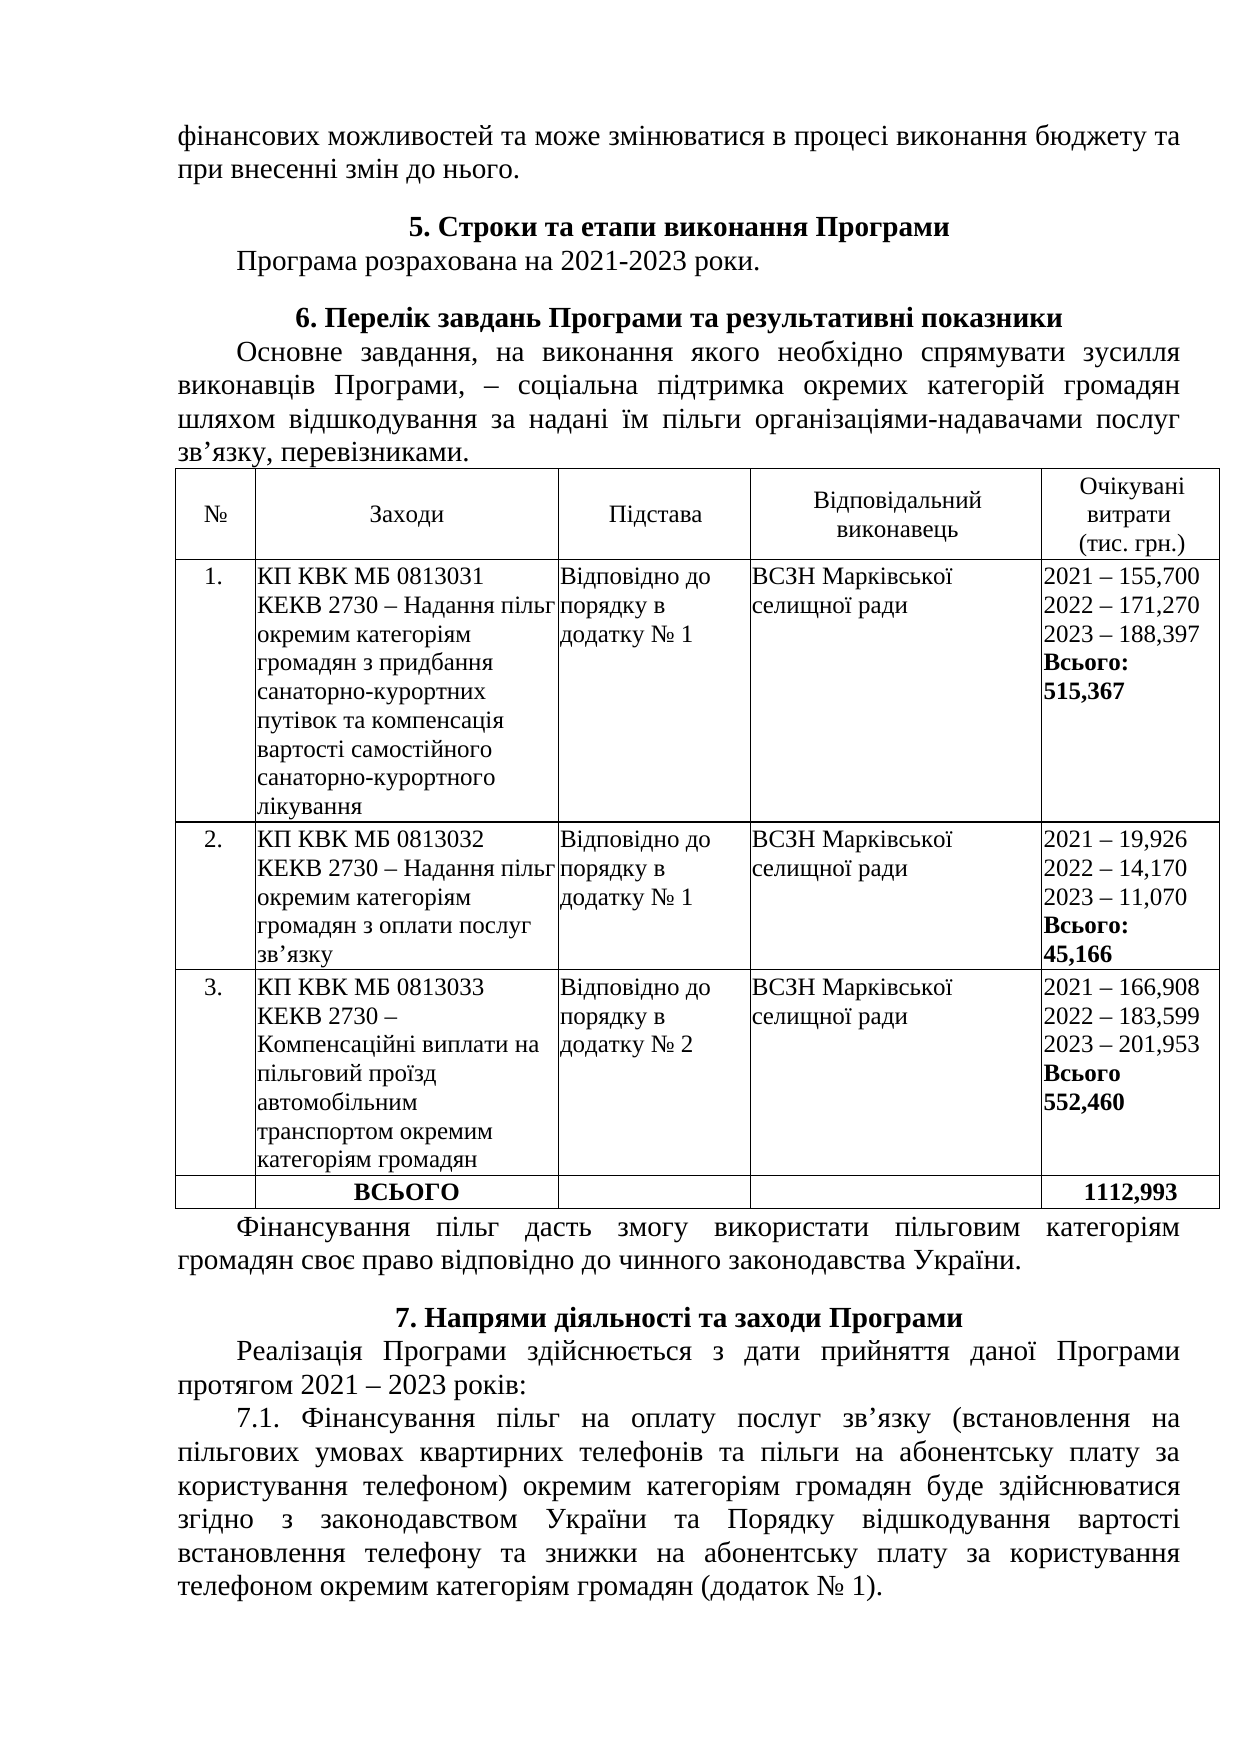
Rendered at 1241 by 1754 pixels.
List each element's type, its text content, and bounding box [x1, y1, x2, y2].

text Програма розрахована на 2021-2023 роки. [177, 243, 1181, 276]
table_cell ВСЗН Марківської селищної ради [751, 560, 1041, 821]
text Основне завдання, на виконання якого необхідно спрямувати зусилля виконавців Програми, – соціальна підтримка окремих категорій громадян шляхом відшкодування за надані їм пільги організаціями-надавачами послуг зв’язку, перевізниками. [177, 334, 1181, 468]
text 7. Напрями діяльності та заходи Програми [177, 1300, 1181, 1333]
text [177, 118, 1181, 185]
table_header Відповідальний виконавець [751, 469, 1041, 558]
table_cell ВСЗН Марківської селищної ради [751, 970, 1041, 1175]
text Фінансування пільг дасть змогу використати пільговим категоріям громадян своє право відповідно до чинного законодавства України. [177, 1209, 1181, 1276]
table_cell Відповідно до порядку в додатку № 1 [559, 823, 750, 969]
text 5. Строки та етапи виконання Програми [177, 209, 1181, 243]
table_header Заходи [256, 469, 558, 558]
table_cell 2021 – 166,908 2022 – 183,599 2023 – 201,953 Всього 552,460 [1042, 970, 1219, 1175]
table_cell 2. [176, 823, 255, 969]
table_cell [176, 1176, 255, 1208]
table_cell 1. [176, 560, 255, 821]
table_cell 2021 – 19,926 2022 – 14,170 2023 – 11,070 Всього: 45,166 [1042, 823, 1219, 969]
table_cell ВСЬОГО [256, 1176, 558, 1208]
table_cell Відповідно до порядку в додатку № 1 [559, 560, 750, 821]
table_cell [559, 1176, 750, 1208]
text 7.1. Фінансування пільг на оплату послуг зв’язку (встановлення на пільгових умовах квартирних телефонів та пільги на абонентську плату за користування телефоном) окремим категоріям громадян буде здійснюватися згідно з законодавством України та Порядку відшкодування вартості встановлення телефону та знижки на абонентську плату за користування телефоном окремим категоріям громадян (додаток № 1). [177, 1401, 1181, 1602]
table_cell ВСЗН Марківської селищної ради [751, 823, 1041, 969]
table_cell [751, 1176, 1041, 1208]
text Реалізація Програми здійснюється з дати прийняття даної Програми протягом 2021 – 2023 років: [177, 1333, 1181, 1401]
text 6. Перелік завдань Програми та результативні показники [177, 300, 1181, 334]
table_cell КП КВК МБ 0813032 КЕКВ 2730 – Надання пільг окремим категоріям громадян з оплати послуг зв’язку [256, 823, 558, 969]
table_header № [176, 469, 255, 558]
table_cell КП КВК МБ 0813033 КЕКВ 2730 – Компенсаційні виплати на пільговий проїзд автомобільним транспортом окремим категоріям громадян [256, 970, 558, 1175]
table_cell 2021 – 155,700 2022 – 171,270 2023 – 188,397 Всього: 515,367 [1042, 560, 1219, 821]
table_cell 1112,993 [1042, 1176, 1219, 1208]
table_cell 3. [176, 970, 255, 1175]
table_cell Відповідно до порядку в додатку № 2 [559, 970, 750, 1175]
table_cell КП КВК МБ 0813031 КЕКВ 2730 – Надання пільг окремим категоріям громадян з придбання санаторно-курортних путівок та компенсація вартості самостійного санаторно-курортного лікування [256, 560, 558, 821]
table_header Підстава [559, 469, 750, 558]
table_header Очікувані витрати (тис. грн.) [1042, 469, 1219, 558]
